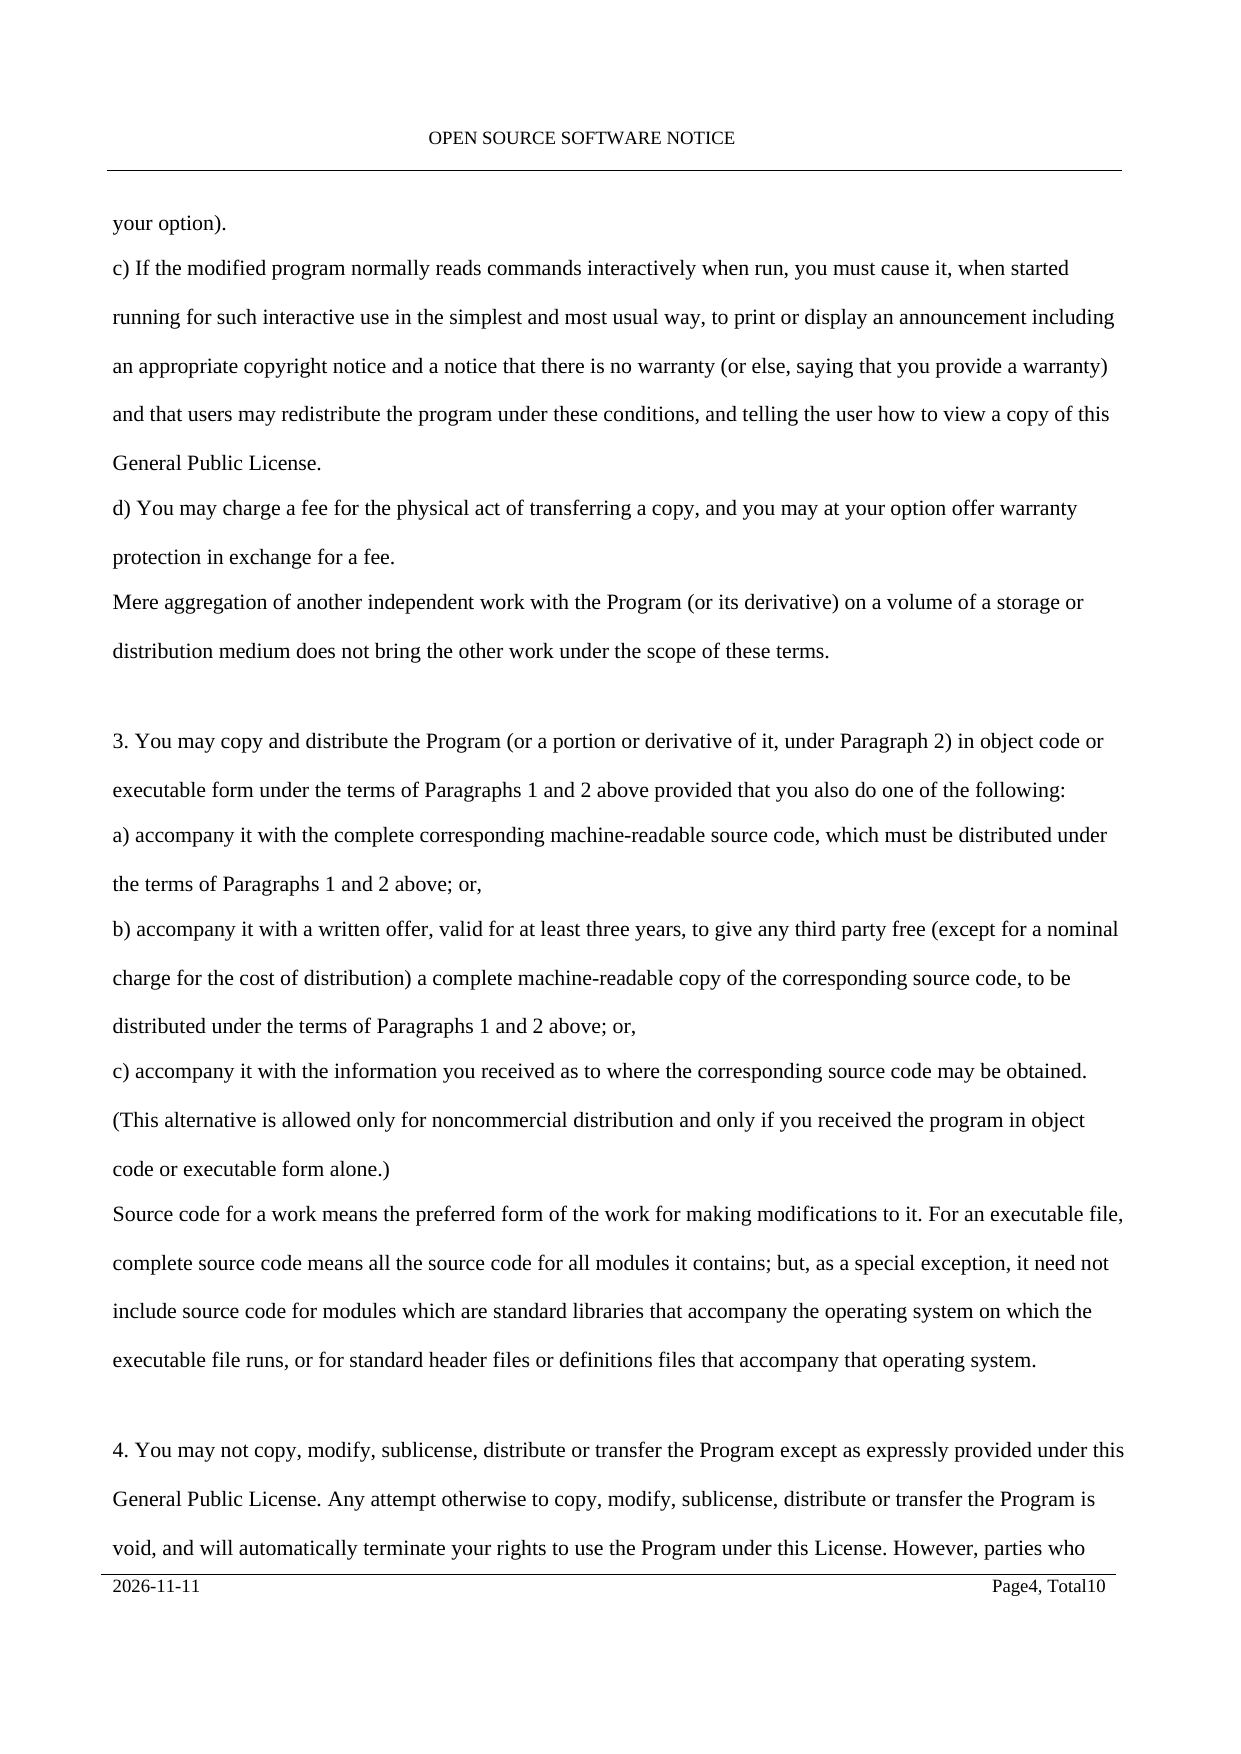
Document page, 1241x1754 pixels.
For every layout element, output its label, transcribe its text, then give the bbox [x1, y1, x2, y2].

text b) accompany it with a written offer, valid for at least three years, to give any third party free (except for a nominal charge for the cost of distribution) a complete machine-readable copy of the corresponding source code, to be distributed under the terms of Paragraphs 1 and 2 above; or, [112, 912, 1128, 1042]
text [112, 1434, 1128, 1564]
text c) If the modified program normally reads commands interactively when run, you must cause it, when started running for such interactive use in the simplest and most usual way, to print or display an announcement including an appropriate copyright notice and a notice that there is no warranty (or else, saying that you provide a warranty) and that users may redistribute the program under these conditions, and telling the user how to view a copy of this General Public License. [112, 251, 1128, 479]
text a) accompany it with the complete corresponding machine-readable source code, which must be distributed under the terms of Paragraphs 1 and 2 above; or, [112, 818, 1128, 899]
text c) accompany it with the information you received as to where the corresponding source code may be obtained. (This alternative is allowed only for noncommercial distribution and only if you received the program in object code or executable form alone.) [112, 1055, 1128, 1185]
text d) You may charge a fee for the physical act of transferring a copy, and you may at your option offer warranty protection in exchange for a fee. [112, 492, 1128, 573]
text Source code for a work means the preferred form of the work for making modifications to it. For an executable file, complete source code means all the source code for all modules it contains; but, as a special exception, it need not include source code for modules which are standard libraries that accompany the operating system on which the executable file runs, or for standard header files or definitions files that accompany that operating system. [112, 1197, 1128, 1376]
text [112, 206, 1128, 239]
text 3. You may copy and distribute the Program (or a portion or derivative of it, under Paragraph 2) in object code or executable form under the terms of Paragraphs 1 and 2 above provided that you also do one of the following: [112, 724, 1128, 806]
text Mere aggregation of another independent work with the Program (or its derivative) on a volume of a storage or distribution medium does not bring the other work under the scope of these terms. [112, 585, 1128, 667]
